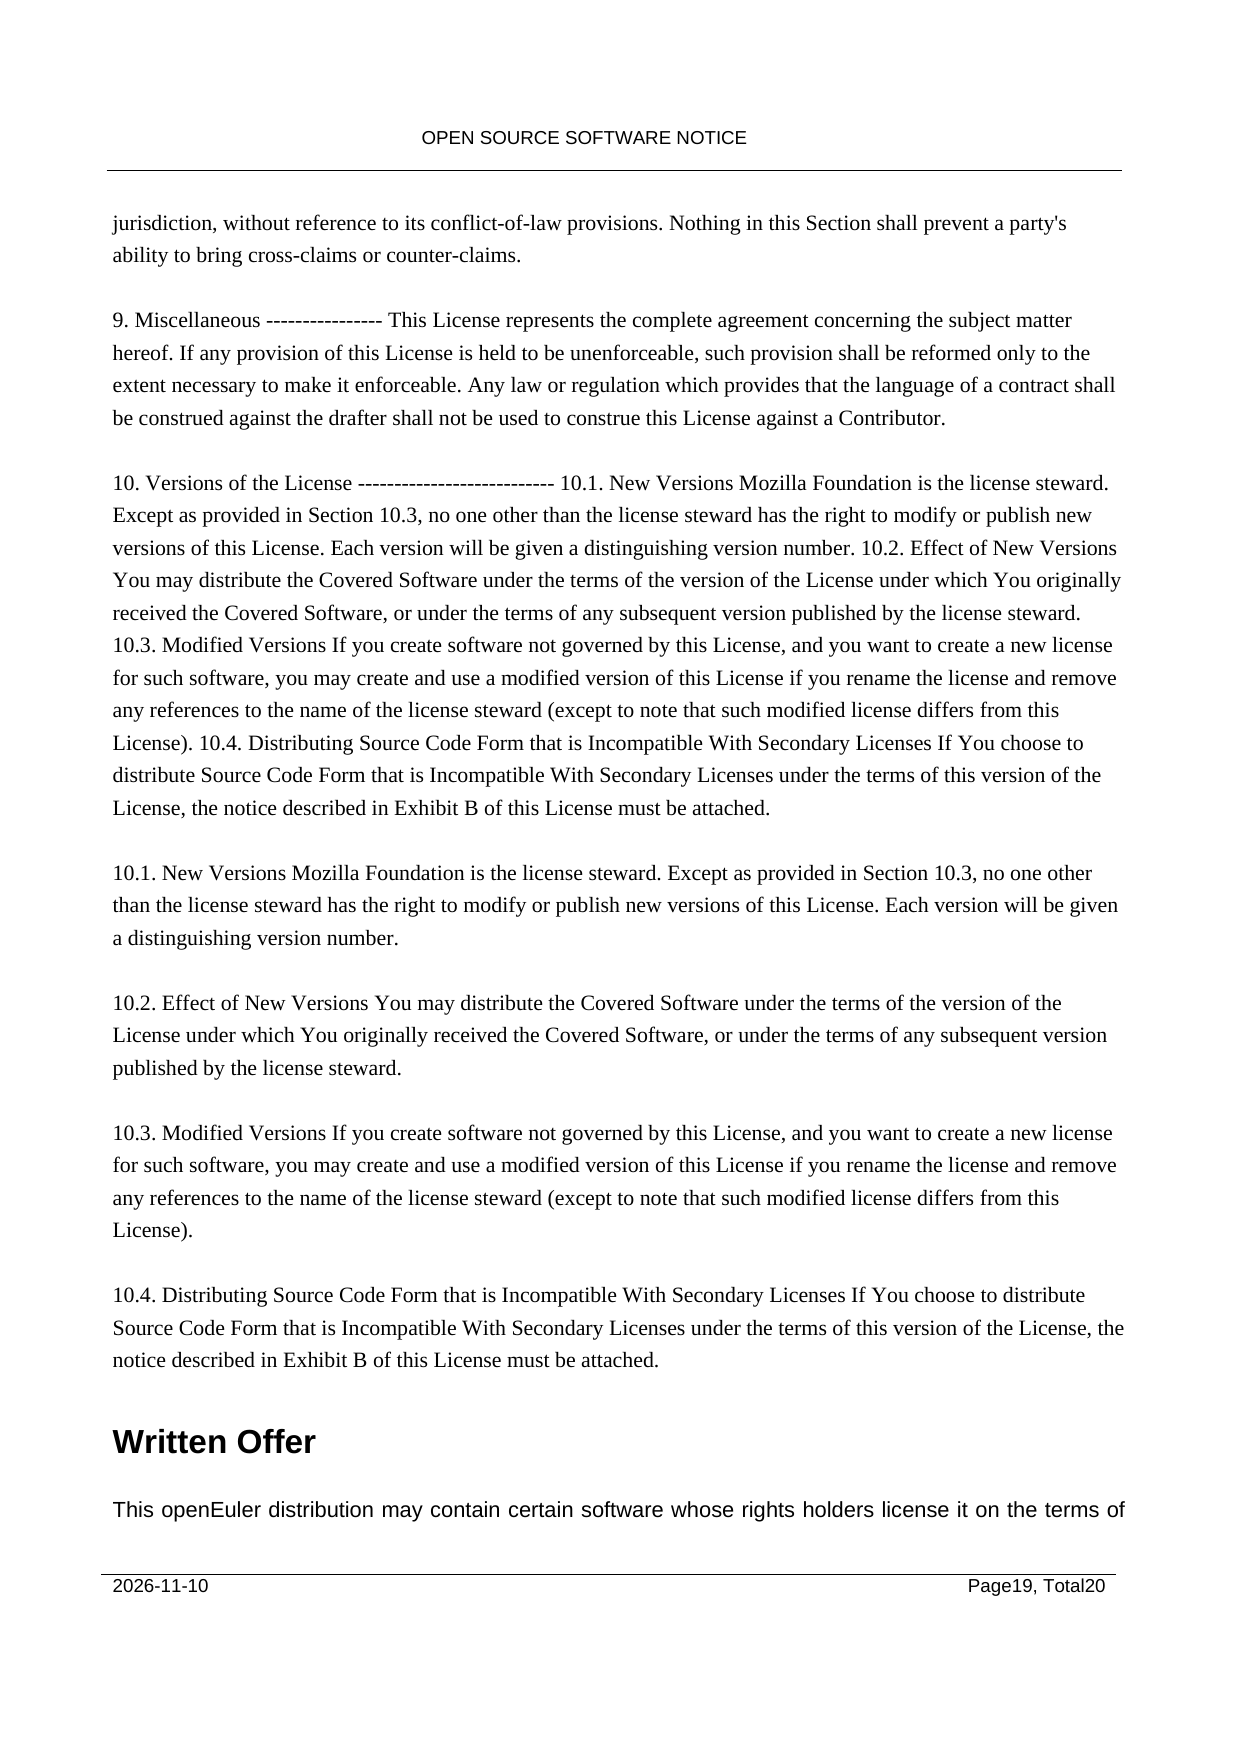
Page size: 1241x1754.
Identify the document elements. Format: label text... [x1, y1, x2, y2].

text Written Offer [112, 1409, 1128, 1474]
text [112, 206, 1128, 1409]
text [112, 1493, 1128, 1526]
